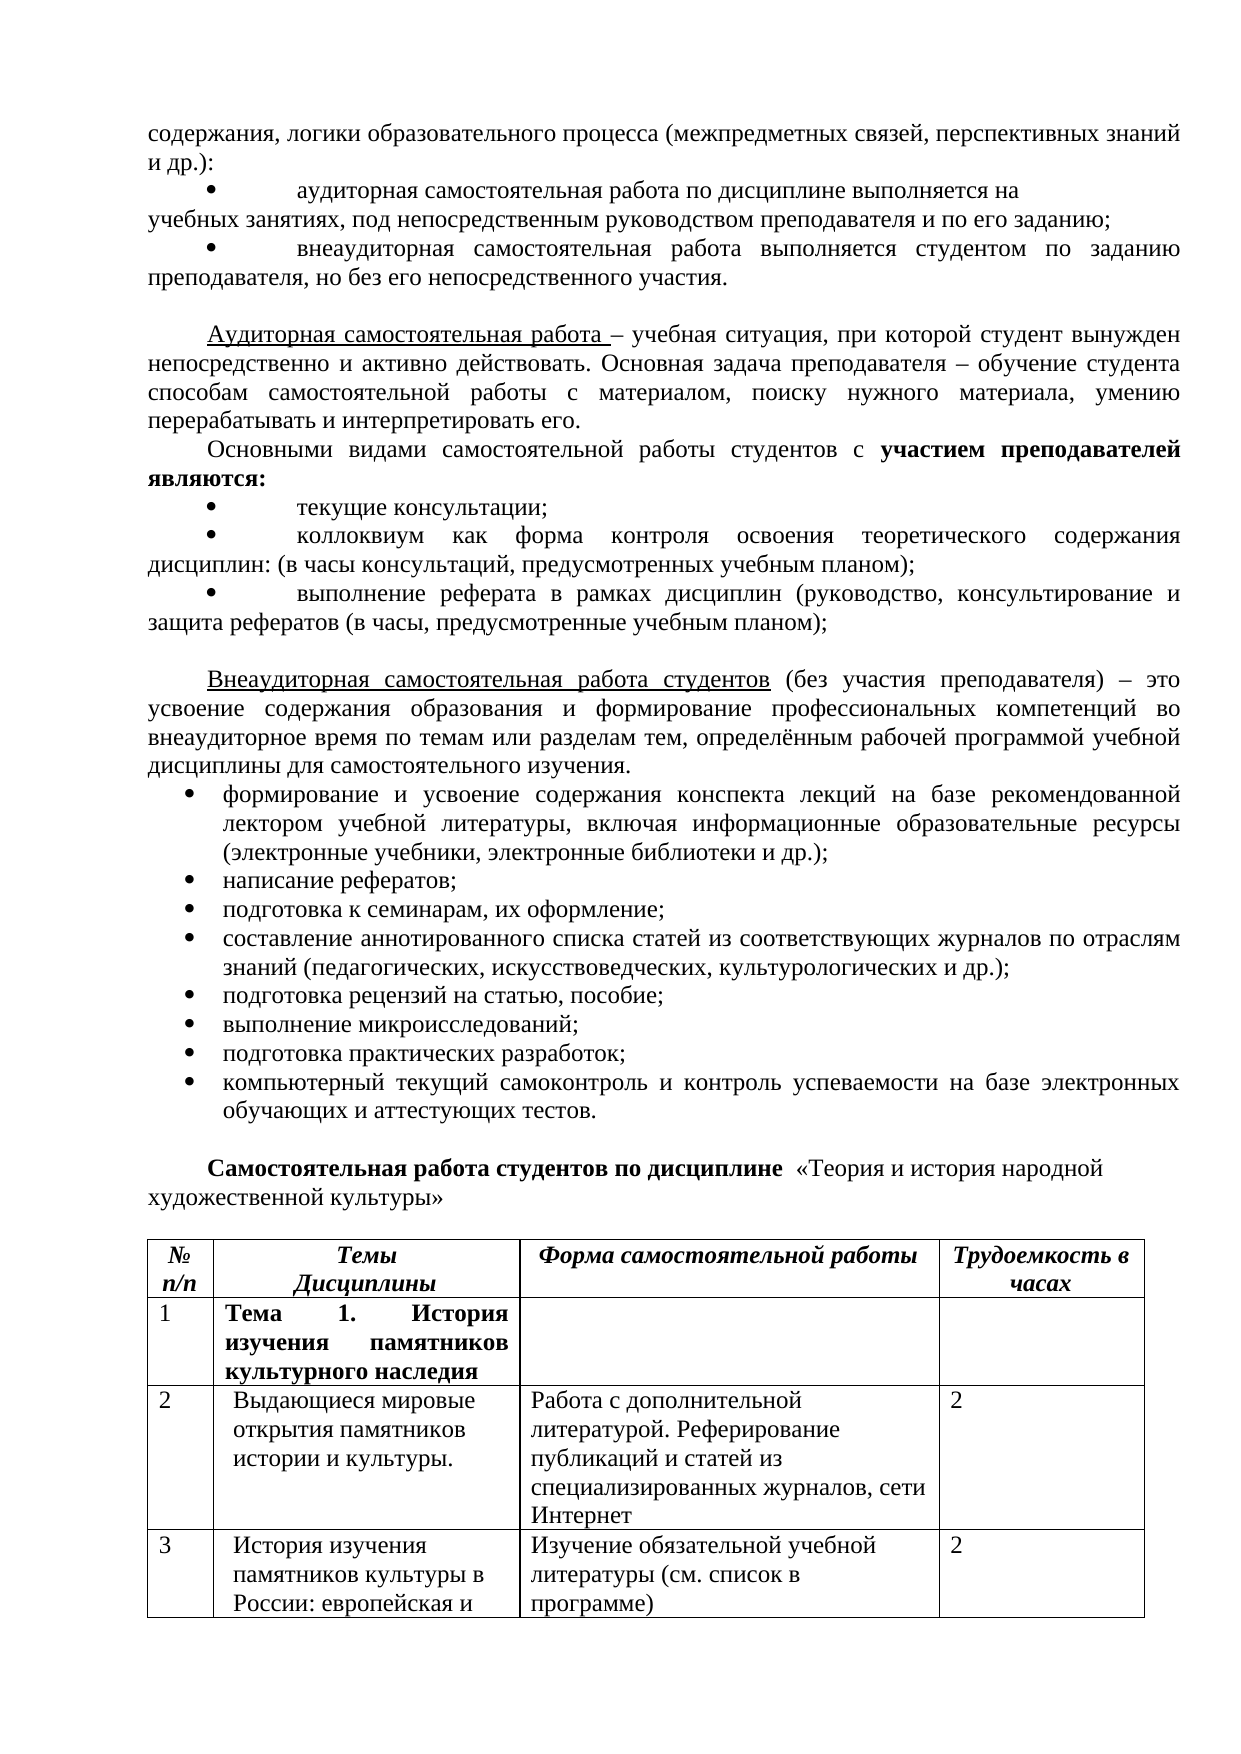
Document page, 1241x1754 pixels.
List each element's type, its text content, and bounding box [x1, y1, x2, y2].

list составление аннотированного списка статей из соответствующих журналов по отраслям знаний (педагогических, искусствоведческих, культурологических и др.); [185, 923, 1181, 981]
list коллоквиум как форма контроля освоения теоретического содержания дисциплин: (в часы консультаций, предусмотренных учебным планом); [148, 521, 1181, 578]
table_cell 2 [940, 1530, 1144, 1617]
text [148, 118, 1181, 176]
list написание рефератов; [185, 866, 1181, 894]
list выполнение микроисследований; [185, 1009, 1181, 1038]
list аудиторная самостоятельная работа по дисциплине выполняется на [148, 176, 1181, 204]
list подготовка практических разработок; [185, 1038, 1181, 1067]
table_header № п/п [148, 1240, 213, 1297]
table_cell Тема 1. История изучения памятников культурного наследия [214, 1298, 519, 1384]
table_cell 1 [148, 1298, 213, 1384]
text Самостоятельная работа студентов по дисциплине «Теория и история народной художественной культуры» [148, 1153, 1181, 1211]
list формирование и усвоение содержания конспекта лекций на базе рекомендованной лектором учебной литературы, включая информационные образовательные ресурсы (электронные учебники, электронные библиотеки и др.); [185, 779, 1181, 866]
list выполнение реферата в рамках дисциплин (руководство, консультирование и защита рефератов (в часы, предусмотренные учебным планом); [148, 578, 1181, 636]
text Основными видами самостоятельной работы студентов с участием преподавателей являются: [148, 434, 1181, 492]
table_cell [214, 1530, 519, 1617]
table_header Трудоемкость в часах [940, 1240, 1144, 1297]
list компьютерный текущий самоконтроль и контроль успеваемости на базе электронных обучающих и аттестующих тестов. [185, 1067, 1181, 1124]
table_cell [521, 1298, 939, 1384]
list текущие консультации; [148, 492, 1181, 521]
table_cell Выдающиеся мировые открытия памятников истории и культуры. [214, 1386, 519, 1529]
list внеаудиторная самостоятельная работа выполняется студентом по заданию преподавателя, но без его непосредственного участия. [148, 233, 1181, 291]
table_cell 2 [148, 1386, 213, 1529]
text Внеаудиторная самостоятельная работа студентов (без участия преподавателя) – это усвоение содержания образования и формирование профессиональных компетенций во внеаудиторное время по темам или разделам тем, определённым рабочей программой учебной дисциплины для самостоятельного изучения. [148, 664, 1181, 779]
table_header Форма самостоятельной работы [521, 1240, 939, 1297]
table_cell 3 [148, 1530, 213, 1617]
table_cell [940, 1298, 1144, 1384]
table_header Темы Дисциплины [214, 1240, 519, 1297]
table_cell Работа с дополнительной литературой. Реферирование публикаций и статей из специализированных журналов, сети Интернет [521, 1386, 939, 1529]
text Аудиторная самостоятельная работа – учебная ситуация, при которой студент вынужден непосредственно и активно действовать. Основная задача преподавателя – обучение студента способам самостоятельной работы с материалом, поиску нужного материала, умению перерабатывать и интерпретировать его. [148, 319, 1181, 434]
list подготовка к семинарам, их оформление; [185, 894, 1181, 923]
table_cell 2 [940, 1386, 1144, 1529]
list подготовка рецензий на статью, пособие; [185, 981, 1181, 1009]
text учебных занятиях, под непосредственным руководством преподавателя и по его заданию; [148, 204, 1181, 233]
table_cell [521, 1530, 939, 1617]
